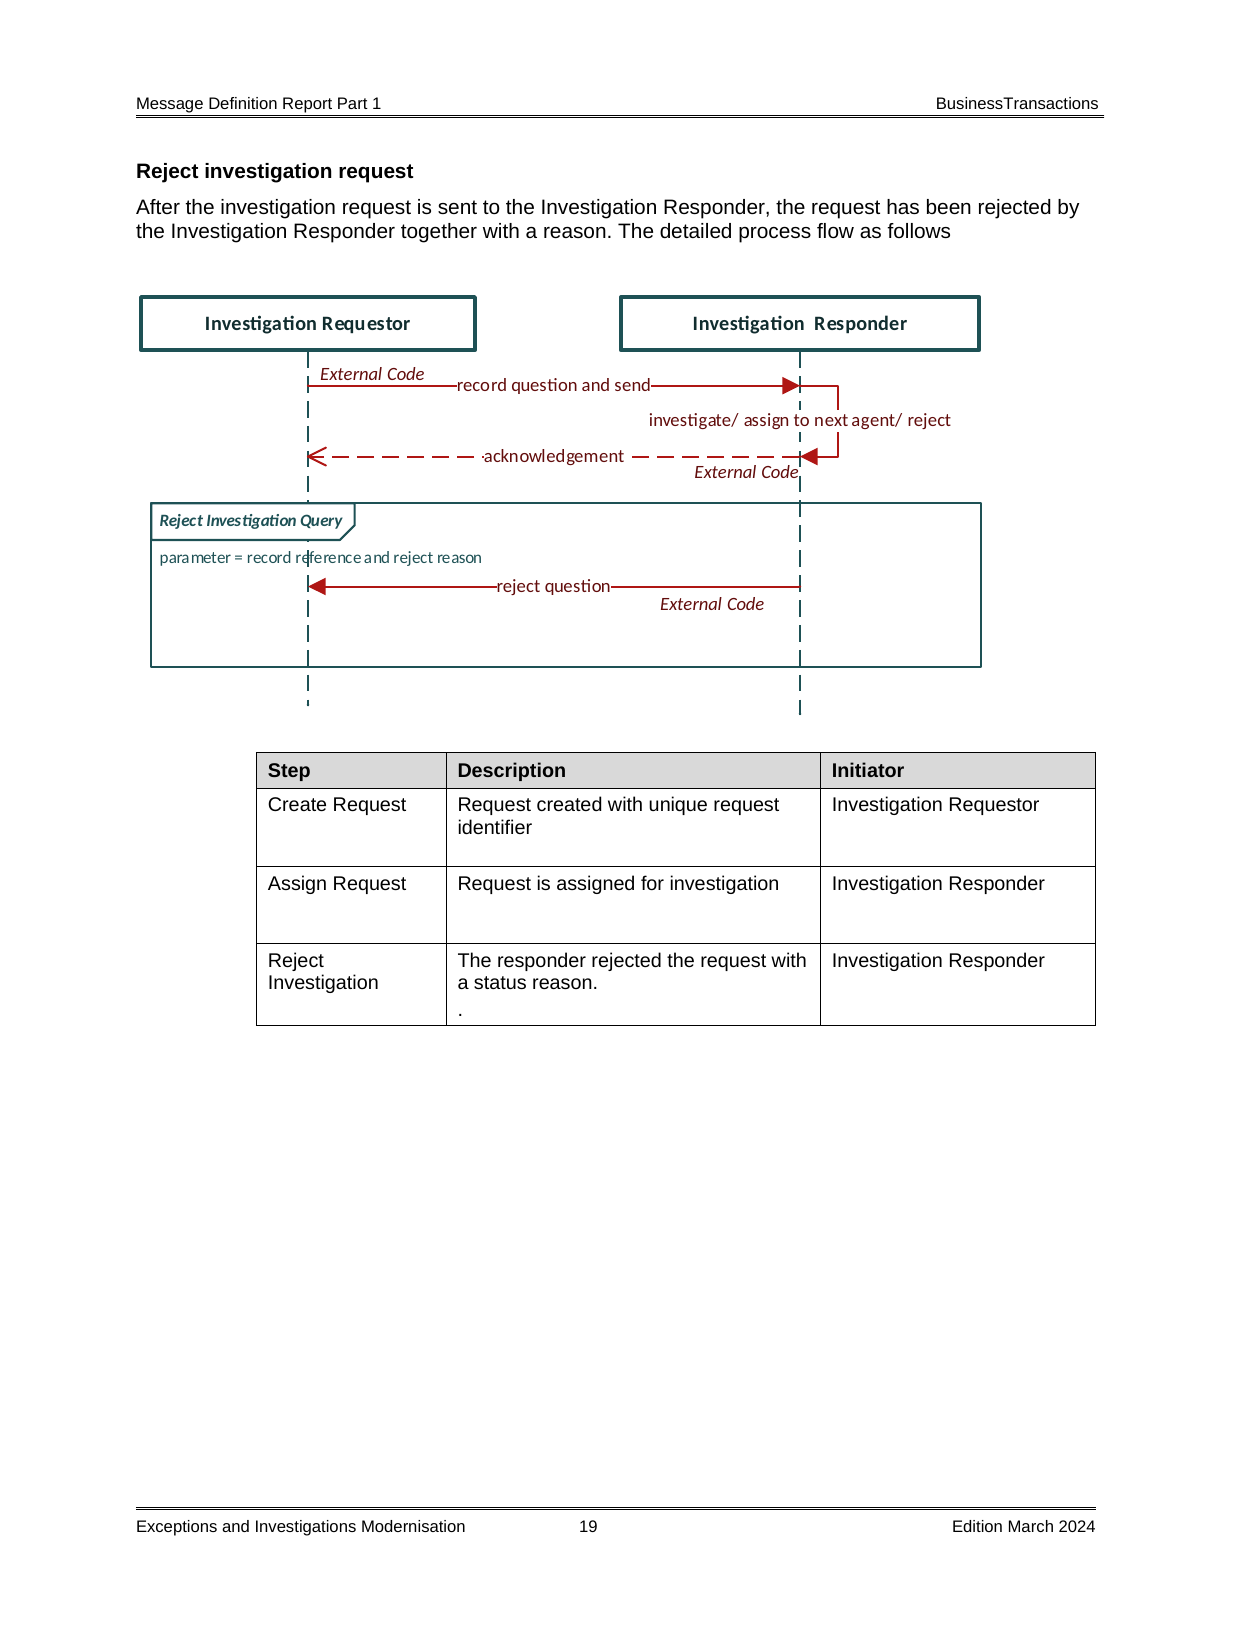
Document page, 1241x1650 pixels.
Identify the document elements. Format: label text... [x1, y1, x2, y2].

table_header Initiator [821, 753, 1095, 788]
text Reject investigation request [136, 158, 1104, 182]
table_cell Request is assigned for investigation [447, 867, 820, 943]
table_cell Create Request [257, 789, 446, 866]
table_cell Assign Request [257, 867, 446, 943]
table_header Step [257, 753, 446, 788]
table_cell Request created with unique request identifier [447, 789, 820, 866]
text After the investigation request is sent to the Investigation Responder, the request has been rejected by the Investigation Responder together with a reason. The detailed process flow as follows [136, 195, 1104, 243]
table_cell Investigation Requestor [821, 789, 1095, 866]
table_cell Investigation Responder [821, 944, 1095, 1025]
table_cell Reject Investigation [257, 944, 446, 1025]
table_cell Investigation Responder [821, 867, 1095, 943]
table_header Description [447, 753, 820, 788]
table_cell The responder rejected the request with a status reason. . [447, 944, 820, 1025]
